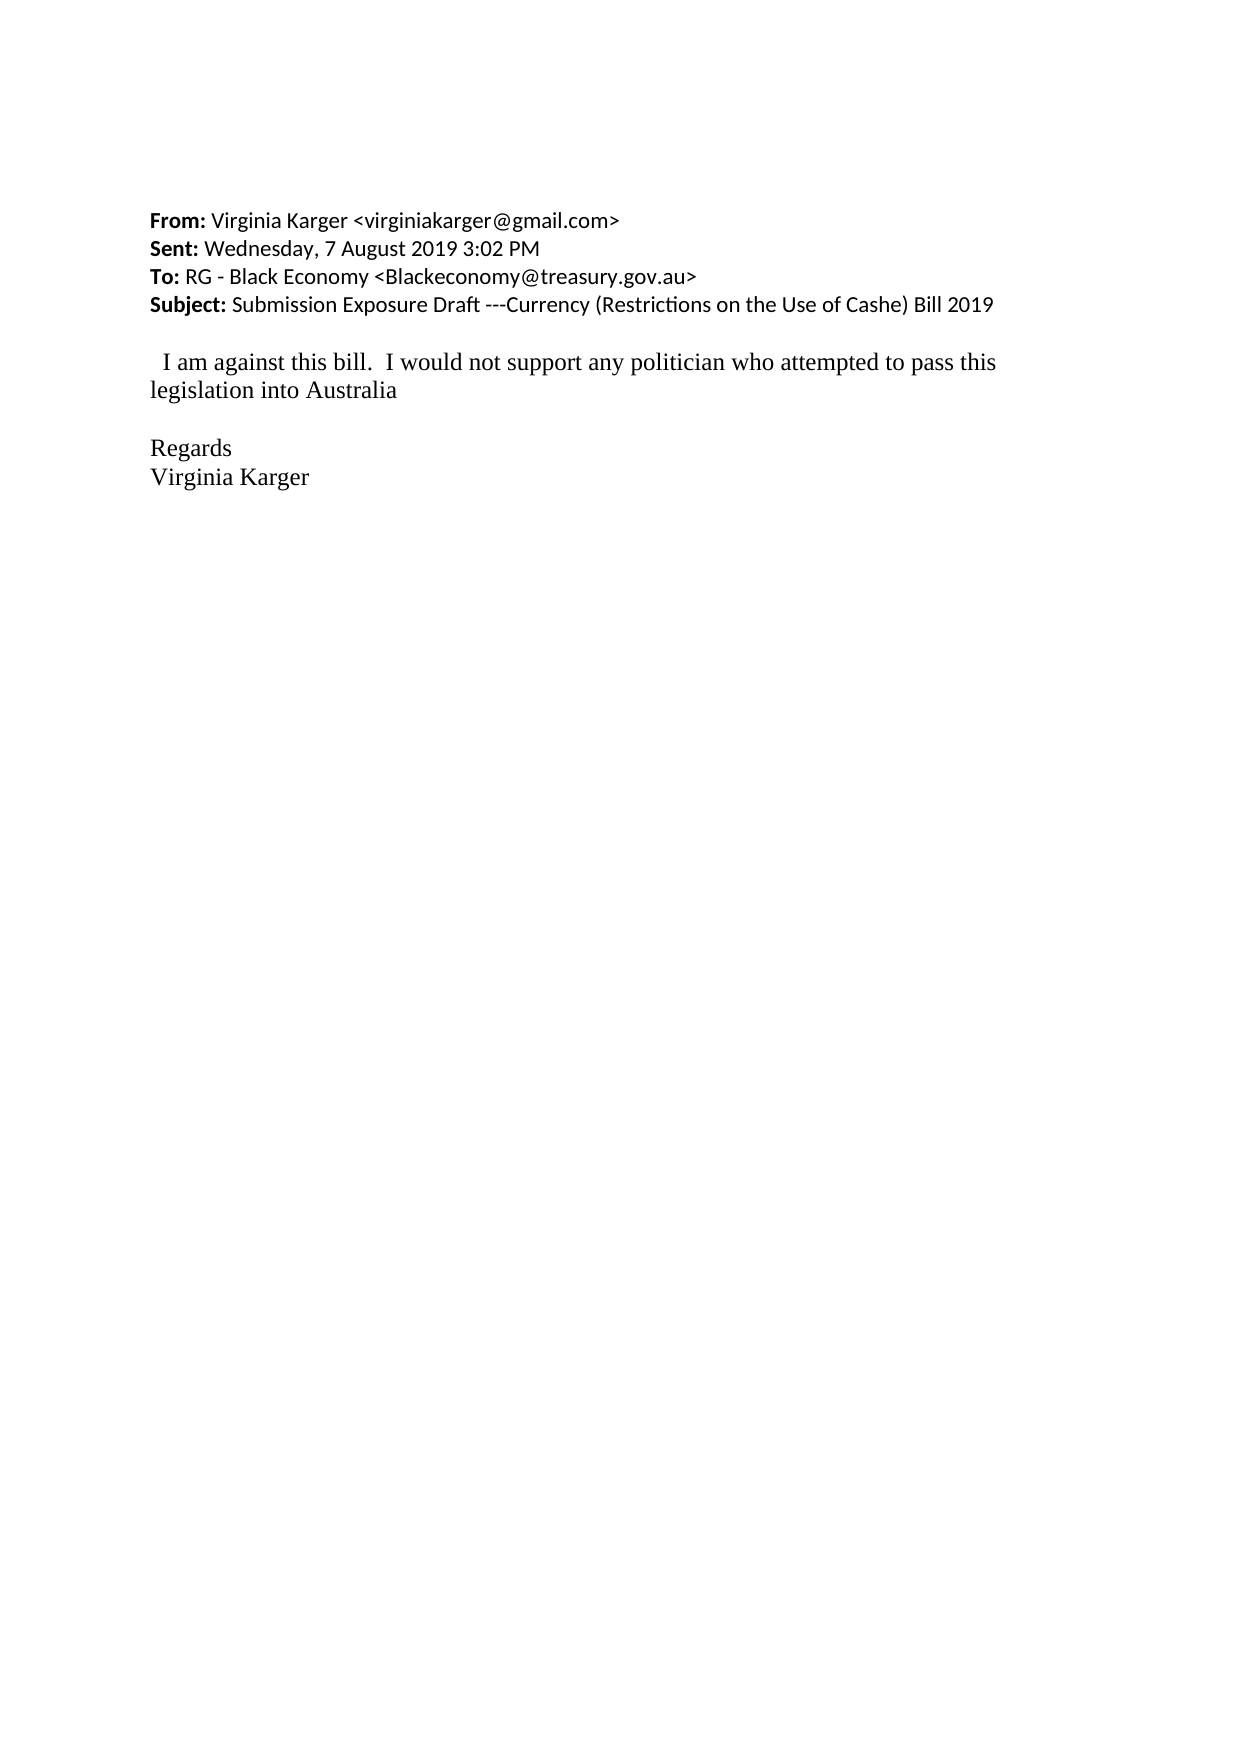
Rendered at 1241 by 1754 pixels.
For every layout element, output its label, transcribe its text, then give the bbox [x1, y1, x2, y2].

text From: Virginia Karger <virginiakarger@gmail.com> Sent: Wednesday, 7 August 2019 3:02 PM To: RG - Black Economy <Blackeconomy@treasury.gov.au> Subject: Submission Exposure Draft ---Currency (Restrictions on the Use of Cashe) Bill 2019 [150, 206, 1090, 318]
text I am against this bill. I would not support any politician who attempted to pass this legislation into Australia [150, 347, 1090, 433]
text Virginia Karger [150, 462, 1090, 491]
text Regards [150, 433, 1090, 462]
